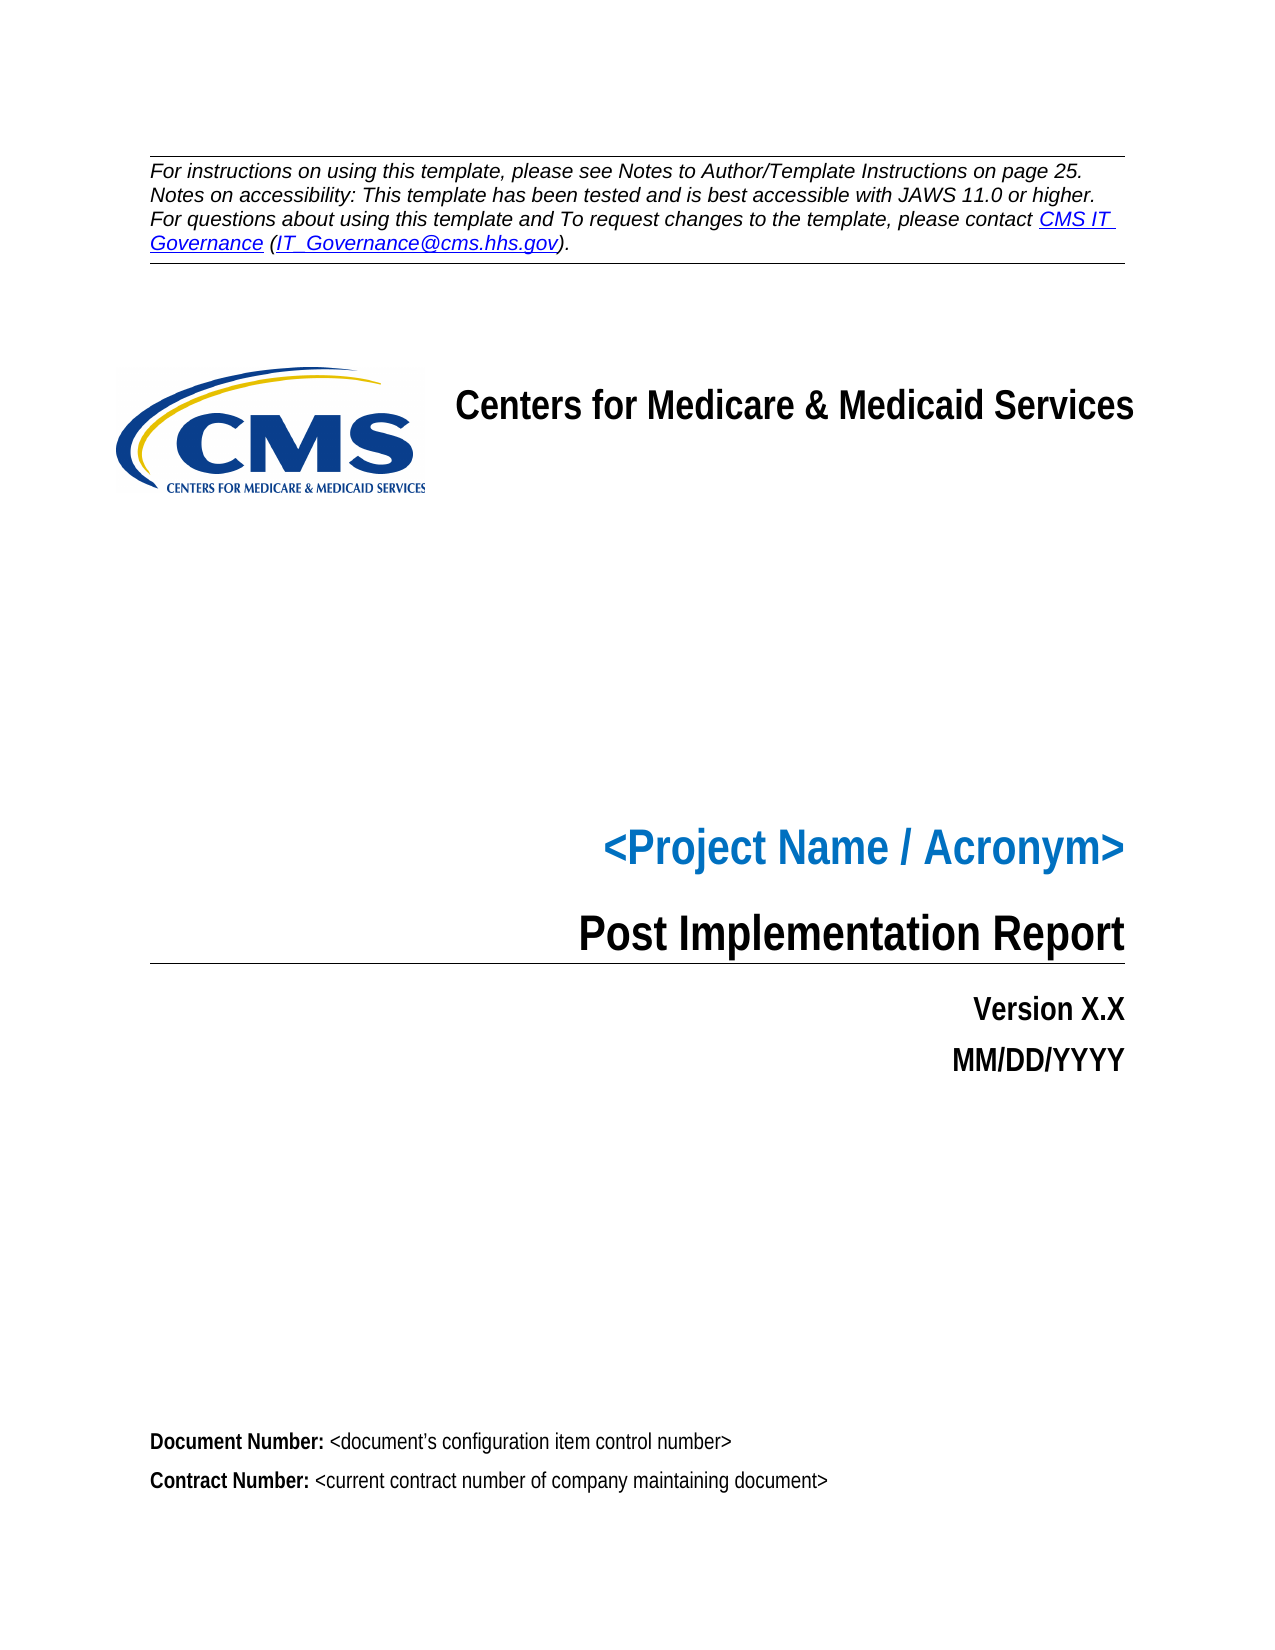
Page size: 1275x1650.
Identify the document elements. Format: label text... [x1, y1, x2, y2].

text <Project Name / Acronym> [150, 817, 1125, 875]
text Version X.X [150, 989, 1125, 1028]
text MM/DD/YYYY [150, 1040, 1125, 1078]
table_header [105, 355, 443, 505]
text Contract Number: <current contract number of company maintaining document> [150, 1467, 1125, 1493]
picture [116, 367, 425, 493]
title Post Implementation Report [150, 904, 1125, 963]
text For instructions on using this template, please see Notes to Author/Template Instructions on page 25. Notes on accessibility: This template has been tested and is best accessible with JAWS 11.0 or higher. For questions about using this template and To request changes to the template, please contact CMS IT Governance (IT_Governance@cms.hhs.gov). [150, 157, 1125, 263]
table_header Centers for Medicare & Medicaid Services [443, 355, 1146, 505]
text Document Number: <document’s configuration item control number> [150, 1428, 1125, 1455]
